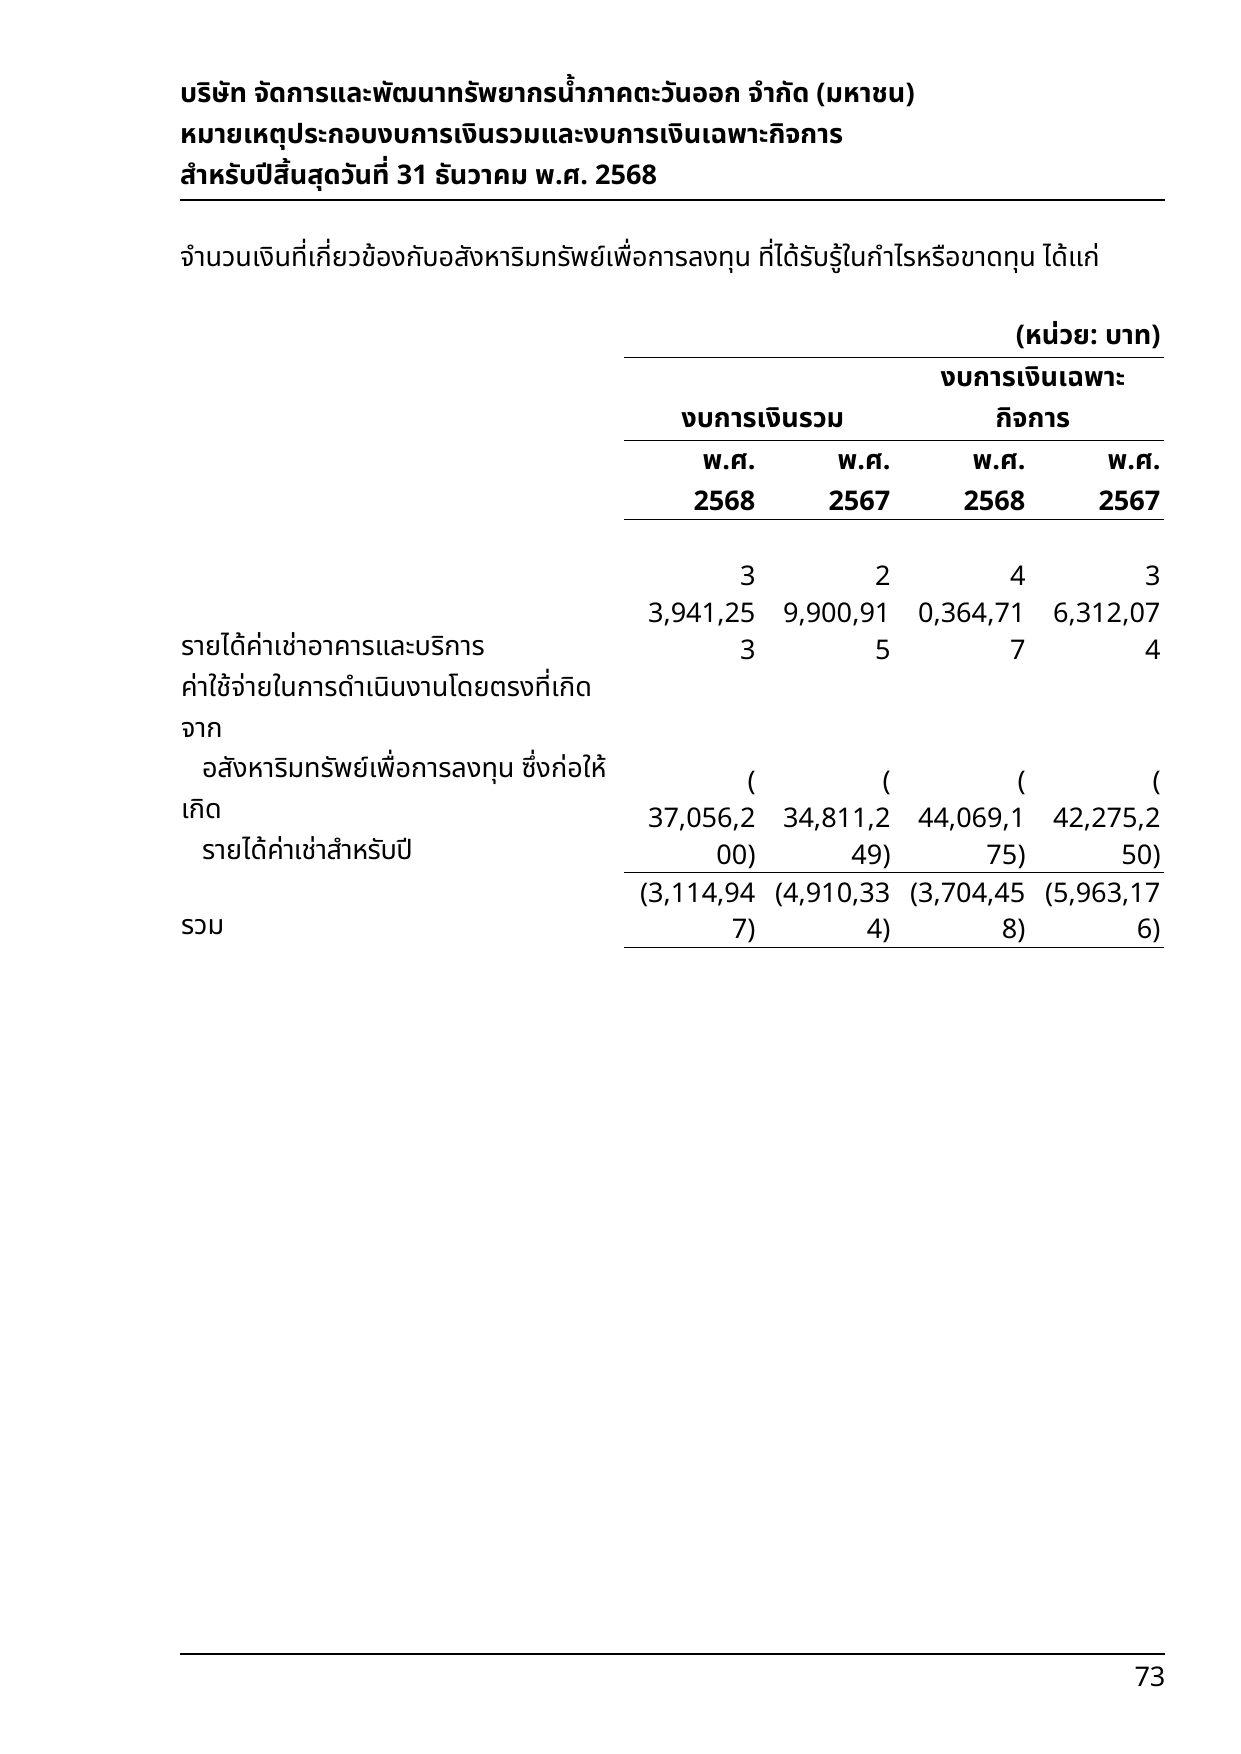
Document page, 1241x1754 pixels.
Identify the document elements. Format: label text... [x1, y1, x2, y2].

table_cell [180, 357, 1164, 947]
text จำนวนเงินที่เกี่ยวข้องกับอสังหาริมทรัพย์เพื่อการลงทุน ที่ได้รับรู้ในกำไรหรือขาดทุน ได้แก่ [180, 238, 1165, 279]
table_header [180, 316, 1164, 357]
